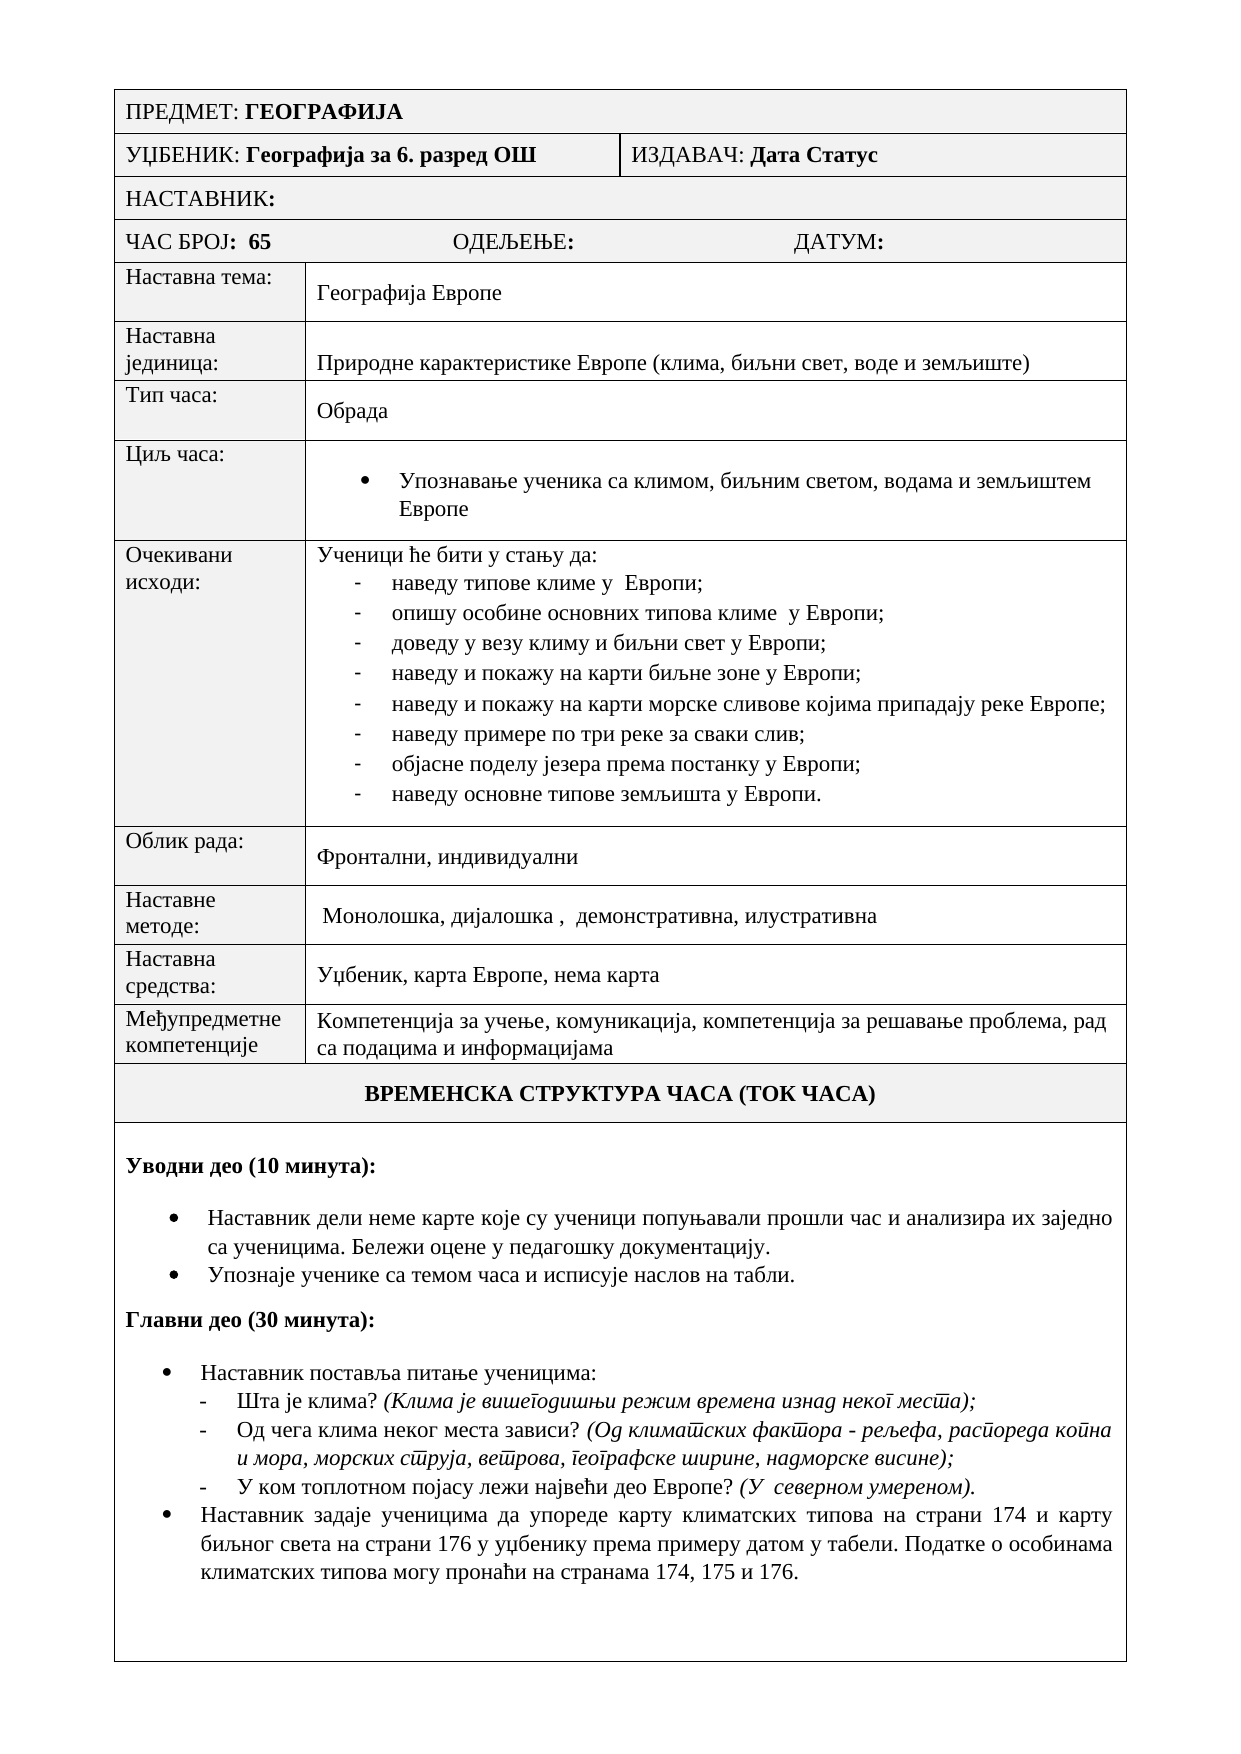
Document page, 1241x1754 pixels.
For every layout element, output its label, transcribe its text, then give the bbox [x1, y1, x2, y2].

table_cell Наставне методе: [115, 886, 305, 944]
table_cell Ученици ће бити у стању да: наведу типове климе у Европи; опишу особине основних типова климе у Европи; доведу у везу климу и биљни свет у Европи; наведу и покажу на карти биљне зоне у Европи; наведу и покажу на карти морске сливове којима припадају реке Европе; наведу примере по три реке за сваки слив; објасне поделу језера према постанку у Европи; наведу основне типове земљишта у Европи. [306, 541, 1126, 826]
table_cell Уџбеник, карта Европе, нема карта [306, 945, 1126, 1003]
table_cell ОДЕЉЕЊЕ: [441, 220, 783, 262]
table_header ПРЕДМЕТ: ГЕОГРАФИЈА [115, 90, 1126, 132]
table_cell Облик рада: [115, 827, 305, 885]
table_cell Обрада [306, 381, 1126, 439]
table_cell ДАТУМ: [783, 220, 1126, 262]
table_cell Наставна јединица: [115, 322, 305, 380]
table_cell ИЗДАВАЧ: Дата Статус [621, 134, 1126, 176]
table_cell Упознавање ученика са климом, биљним светом, водама и земљиштем Европе [306, 441, 1126, 540]
table_cell Тип часа: [115, 381, 305, 439]
table_cell Циљ часа: [115, 441, 305, 540]
table_cell Природне карактеристике Европе (клима, биљни свет, воде и земљиште) [306, 322, 1126, 380]
table_cell Наставна тема: [115, 263, 305, 321]
table_cell Очекивани исходи: [115, 541, 305, 826]
table_cell НАСТАВНИК: [115, 177, 1126, 219]
table_cell Фронтални, индивидуални [306, 827, 1126, 885]
table_cell Компетенција за учење, комуникација, компетенција за решавање проблема, рад са подацима и информацијама [306, 1005, 1126, 1063]
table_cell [115, 1123, 1126, 1661]
table_cell ВРЕМЕНСКА СТРУКТУРА ЧАСА (ТОК ЧАСА) [115, 1064, 1126, 1122]
table_cell Географија Европе [306, 263, 1126, 321]
table_cell Монолошка, дијалошка , демонстративна, илустративна [306, 886, 1126, 944]
table_cell Наставна средства: [115, 945, 305, 1003]
table_cell УЏБЕНИК: Географија за 6. разред ОШ [115, 134, 619, 176]
table_cell Међупредметне компетенције [115, 1005, 305, 1063]
table_cell ЧАС БРОЈ: 65 [115, 220, 441, 262]
